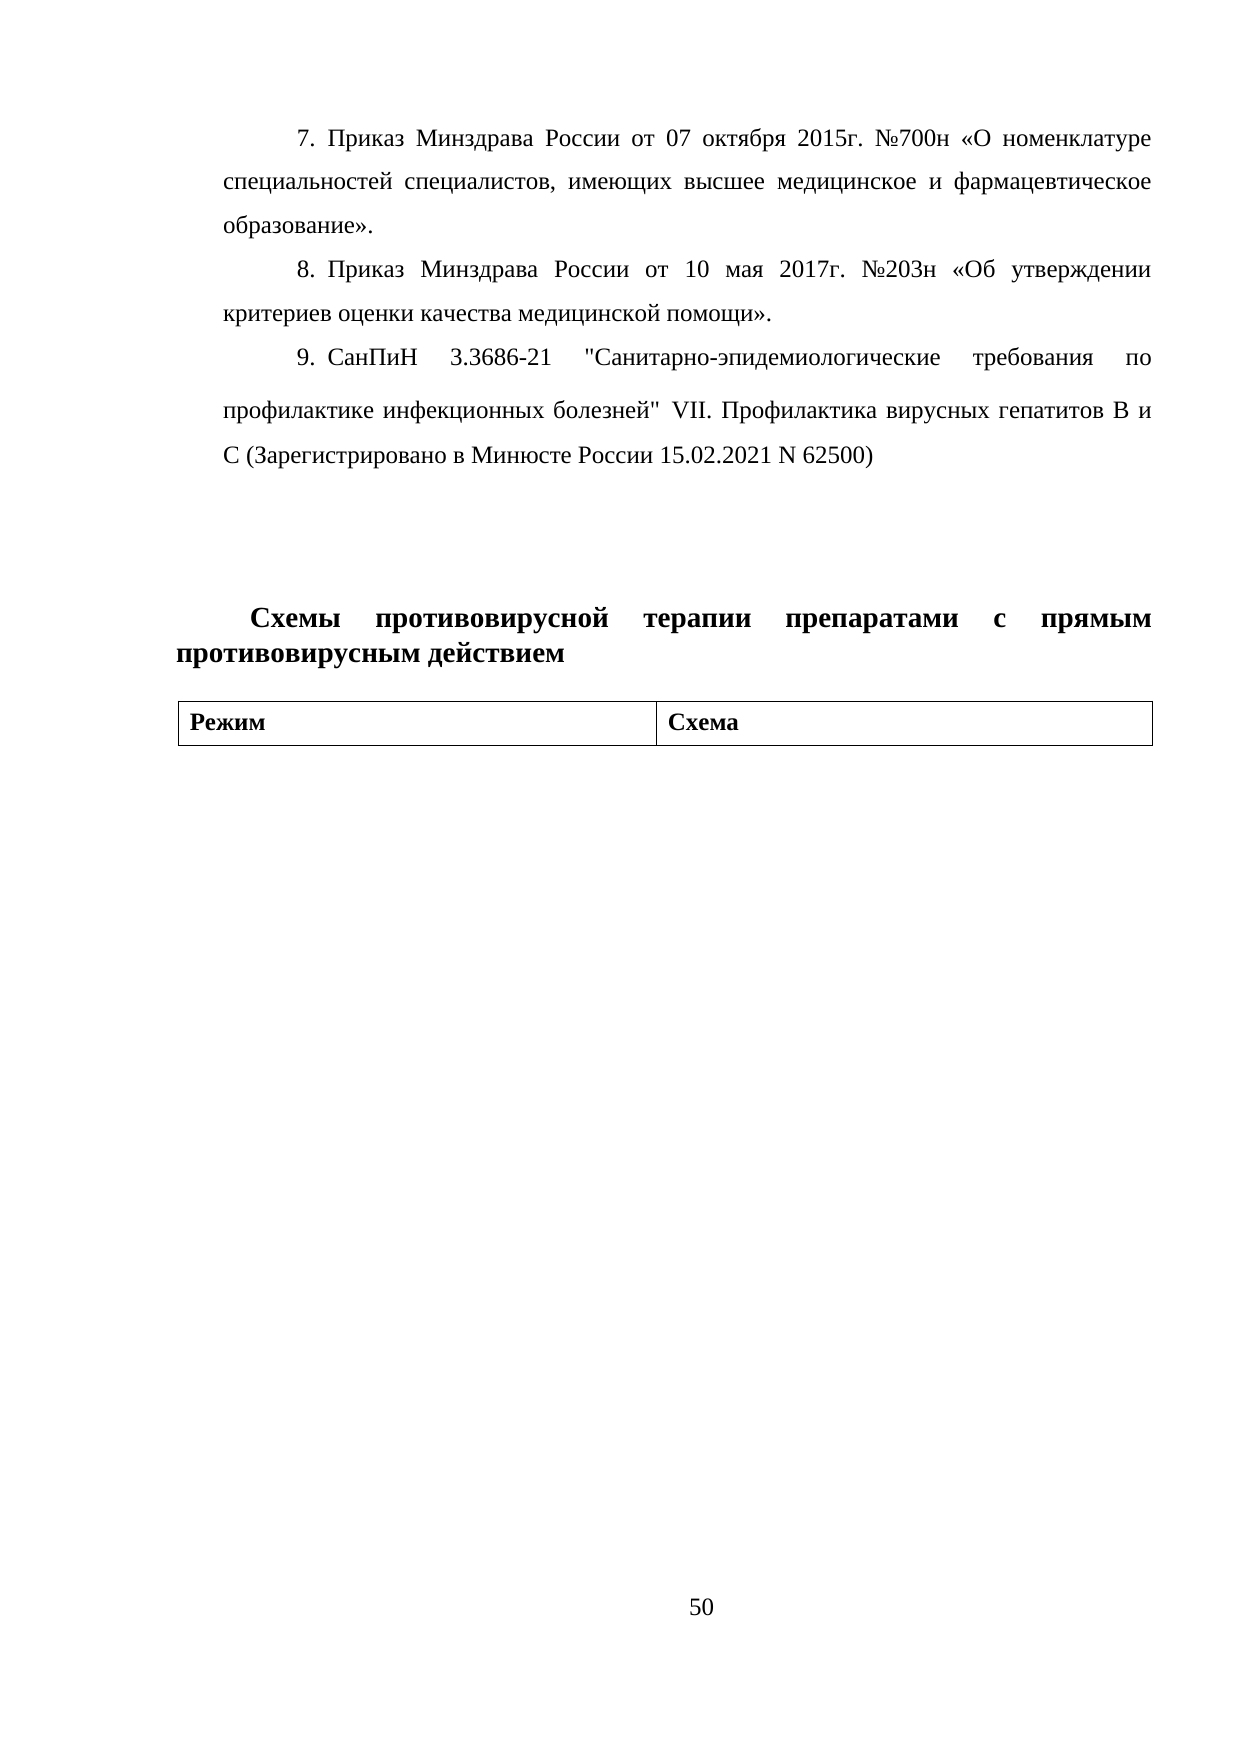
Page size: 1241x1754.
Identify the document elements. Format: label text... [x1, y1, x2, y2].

list Приказ Минздрава России от 07 октября 2015г. №700н «О номенклатуре специальностей специалистов, имеющих высшее медицинское и фармацевтическое образование». [223, 123, 1152, 239]
table_header Режим [179, 702, 656, 745]
list Приказ Минздрава России от 10 мая 2017г. №203н «Об утверждении критериев оценки качества медицинской помощи». [223, 254, 1152, 326]
list СанПиН 3.3686-21 "Санитарно-эпидемиологические требования по профилактике инфекционных болезней" VII. Профилактика вирусных гепатитов В и С (Зарегистрировано в Минюсте России 15.02.2021 N 62500) [223, 342, 1152, 468]
subtitle Схемы противовирусной терапии препаратами с прямым противовирусным действием [176, 601, 1152, 668]
table_header Схема [657, 702, 1152, 745]
